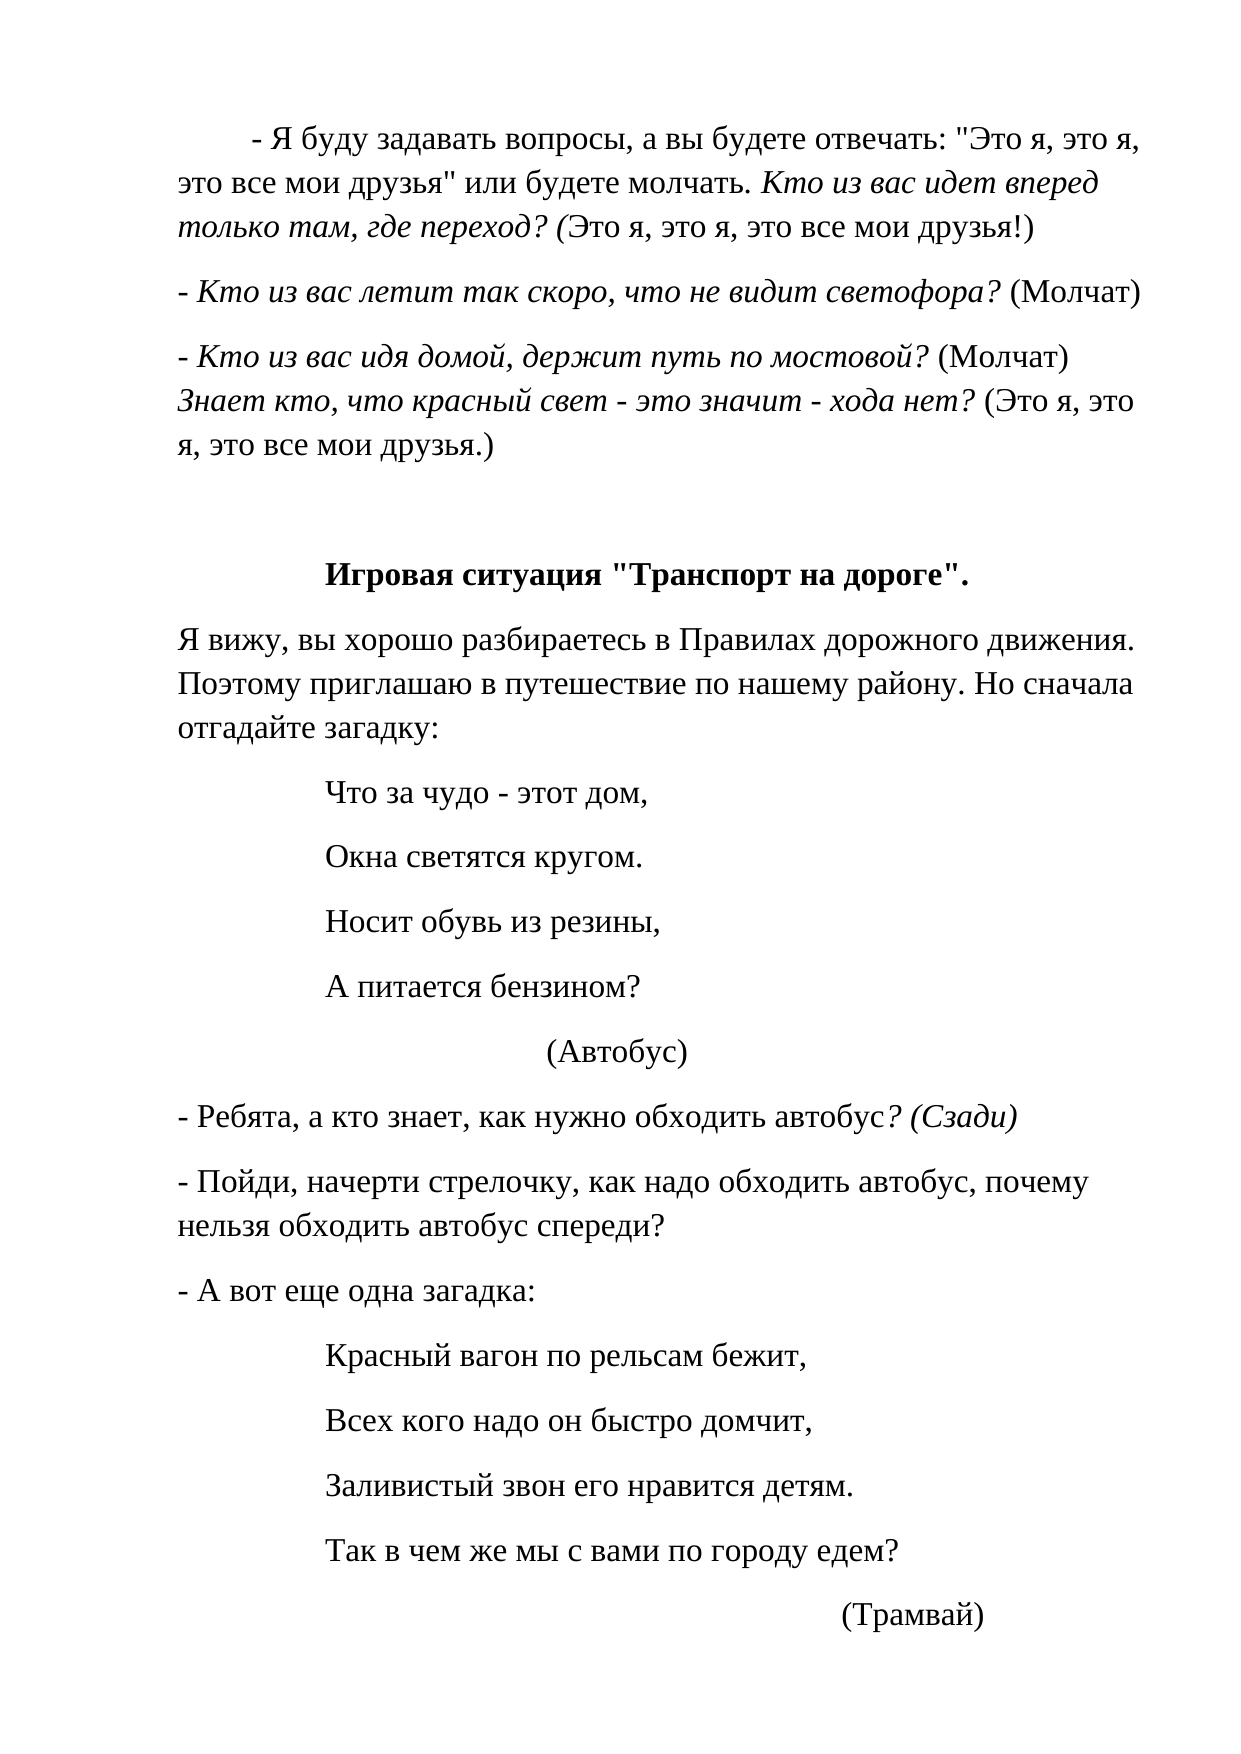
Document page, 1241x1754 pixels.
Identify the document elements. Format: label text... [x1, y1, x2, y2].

text - Ребята, а кто знает, как нужно обходить автобус? (Сзади) [177, 1096, 1152, 1135]
text - Кто из вас идя домой, держит путь по мостовой? (Молчат) Знает кто, что красный свет - это значит - хода нет? (Это я, это я, это все мои друзья.) [177, 336, 1152, 462]
text Носит обувь из резины, [177, 902, 1152, 940]
text Что за чудо - этот дом, [177, 772, 1152, 810]
text А питается бензином? [177, 967, 1152, 1005]
text Красный вагон по рельсам бежит, [177, 1335, 1152, 1373]
text Я вижу, вы хорошо разбираетесь в Правилах дорожного движения. Поэтому приглашаю в путешествие по нашему району. Но сначала отгадайте загадку: [177, 619, 1152, 745]
text Игровая ситуация "Транспорт на дороге". [177, 554, 1152, 592]
text Окна светятся кругом. [177, 837, 1152, 875]
text - Кто из вас летит так скоро, что не видит светофора? (Молчат) [177, 271, 1152, 309]
text - Пойди, начерти стрелочку, как надо обходить автобус, почему нельзя обходить автобус спереди? [177, 1161, 1152, 1244]
text - Я буду задавать вопросы, а вы будете отвечать: "Это я, это я, это все мои друзья" или будете молчать. Кто из вас идет вперед только там, где переход? (Это я, это я, это все мои друзья!) [177, 118, 1152, 244]
text Заливистый звон его нравится детям. [177, 1465, 1152, 1503]
text (Автобус) [177, 1031, 1152, 1070]
text (Трамвай) [177, 1595, 1152, 1633]
text Так в чем же мы с вами по городу едем? [177, 1530, 1152, 1568]
text - А вот еще одна загадка: [177, 1270, 1152, 1308]
text Всех кого надо он быстро домчит, [177, 1400, 1152, 1438]
